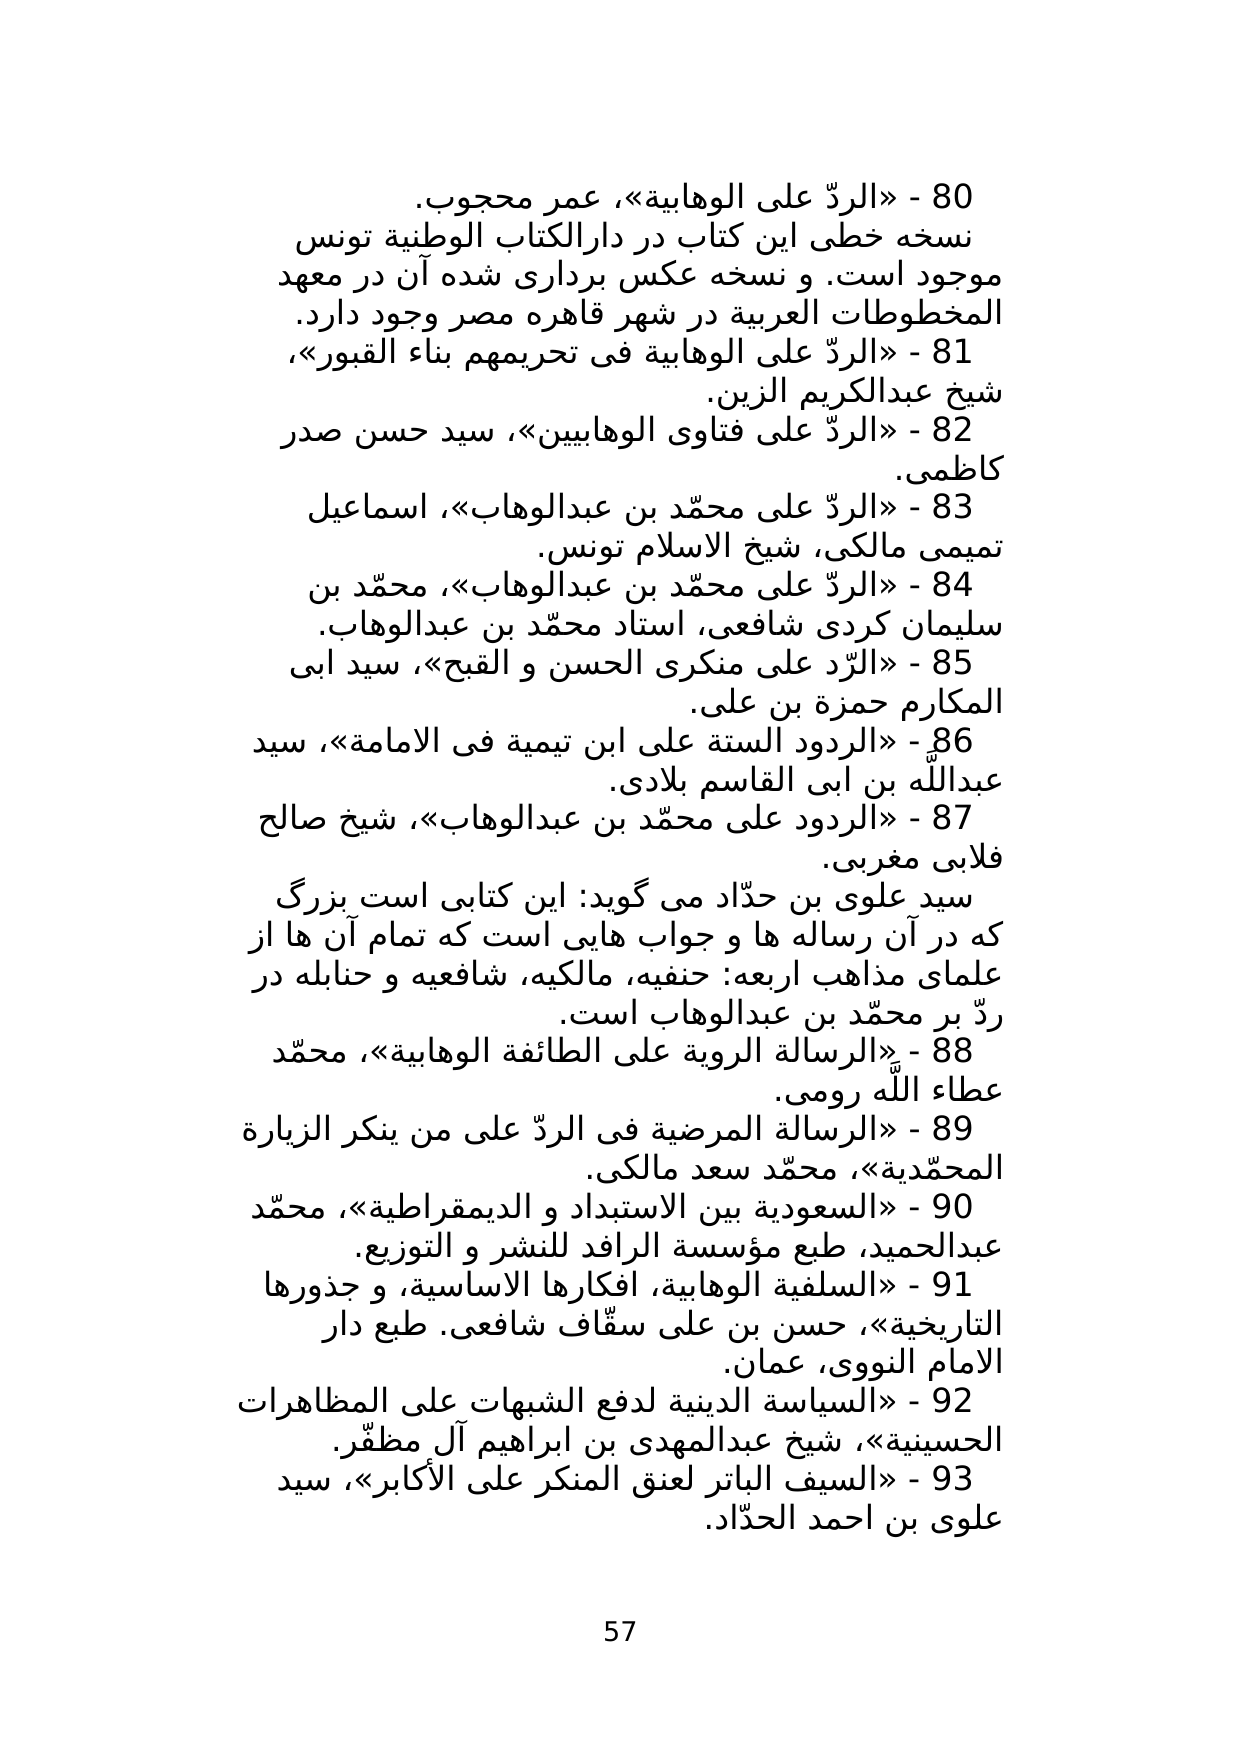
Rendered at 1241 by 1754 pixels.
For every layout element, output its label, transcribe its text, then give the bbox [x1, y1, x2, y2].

text 89 - «الرسالة المرضیة فی الردّ علی من ینکر الزیارة المحمّدیة»، محمّد سعد مالکی. [236, 1110, 1004, 1187]
text 90 - «السعودیة بین الاستبداد و الدیمقراطیة»، محمّد عبدالحمید، طبع مؤسسة الرافد للنشر و التوزیع. [236, 1187, 1004, 1265]
text 91 - «السلفیة الوهابیة، افکارها الاساسیة، و جذورها التاریخیة»، حسن بن علی سقّاف شافعی. طبع دار الامام النووی، عمان. [236, 1265, 1004, 1382]
text 86 - «الردود الستة علی ابن تیمیة فی الامامة»، سید عبداللَّه بن ابی القاسم بلادی. [236, 721, 1004, 799]
text 84 - «الردّ علی محمّد بن عبدالوهاب»، محمّد بن سلیمان کردی شافعی، استاد محمّد بن عبدالوهاب. [236, 566, 1004, 643]
text سید علوی بن حدّاد می گوید: این کتابی است بزرگ که در آن رساله ها و جواب هایی است که تمام آن ها از علمای مذاهب اربعه: حنفیه، مالکیه، شافعیه و حنابله در ردّ بر محمّد بن عبدالوهاب است. [236, 877, 1004, 1032]
text 80 - «الردّ علی الوهابیة»، عمر محجوب. [236, 177, 1004, 216]
text 82 - «الردّ علی فتاوی الوهابیین»، سید حسن صدر کاظمی. [236, 410, 1004, 488]
text 93 - «السیف الباتر لعنق المنکر علی الأکابر»، سید علوی بن احمد الحدّاد. [236, 1459, 1004, 1537]
text 81 - «الردّ علی الوهابیة فی تحریمهم بناء القبور»، شیخ عبدالکریم الزین. [236, 333, 1004, 410]
text 83 - «الردّ علی محمّد بن عبدالوهاب»، اسماعیل تمیمی مالکی، شیخ الاسلام تونس. [236, 488, 1004, 566]
text 92 - «السیاسة الدینیة لدفع الشبهات علی المظاهرات الحسینیة»، شیخ عبدالمهدی بن ابراهیم آل مظفّر. [236, 1382, 1004, 1459]
text 88 - «الرسالة الرویة علی الطائفة الوهابیة»، محمّد عطاء اللَّه رومی. [236, 1032, 1004, 1110]
text 85 - «الرّد علی منکری الحسن و القبح»، سید ابی المکارم حمزة بن علی. [236, 643, 1004, 721]
text 87 - «الردود علی محمّد بن عبدالوهاب»، شیخ صالح فلابی مغربی. [236, 799, 1004, 877]
text نسخه خطی این کتاب در دارالکتاب الوطنیة تونس موجود است. و نسخه عکس برداری شده آن در معهد المخطوطات العربیة در شهر قاهره مصر وجود دارد. [236, 216, 1004, 333]
